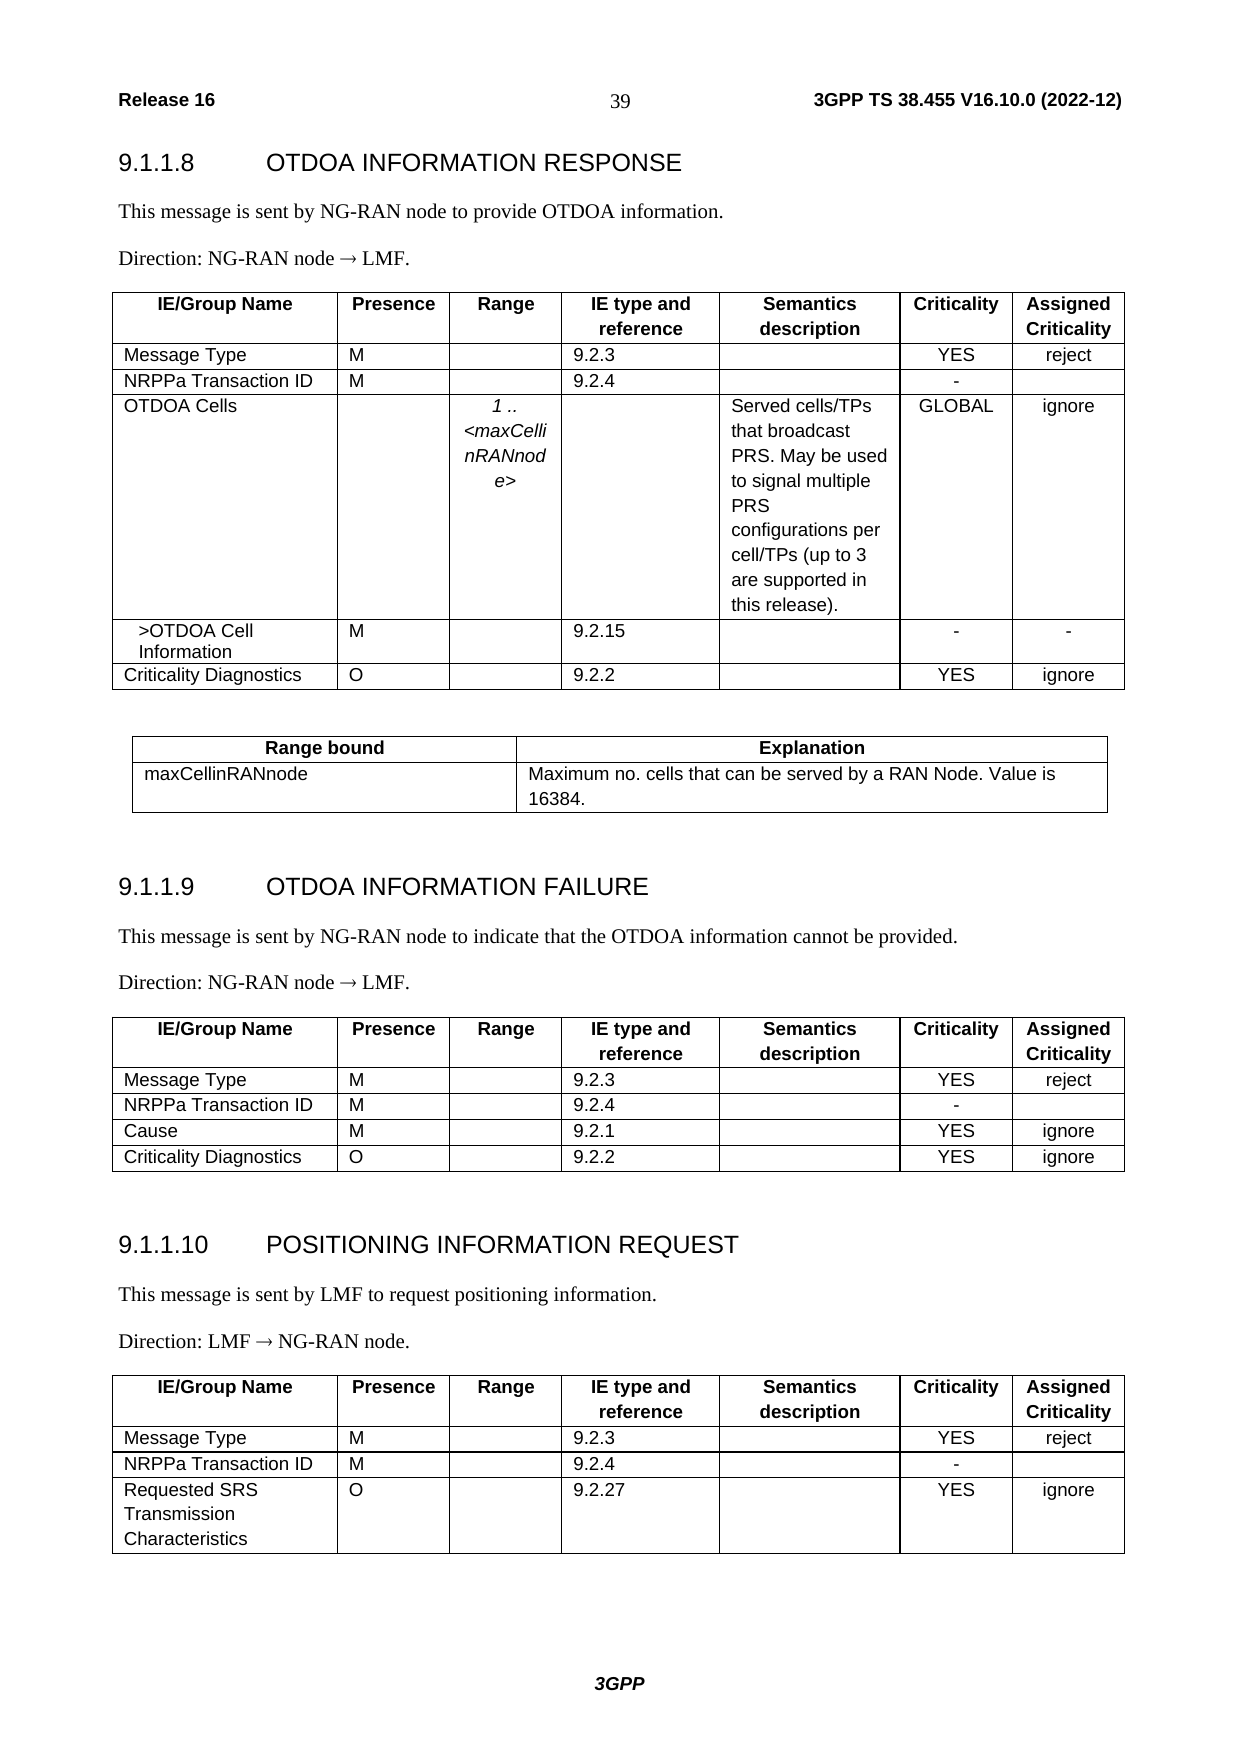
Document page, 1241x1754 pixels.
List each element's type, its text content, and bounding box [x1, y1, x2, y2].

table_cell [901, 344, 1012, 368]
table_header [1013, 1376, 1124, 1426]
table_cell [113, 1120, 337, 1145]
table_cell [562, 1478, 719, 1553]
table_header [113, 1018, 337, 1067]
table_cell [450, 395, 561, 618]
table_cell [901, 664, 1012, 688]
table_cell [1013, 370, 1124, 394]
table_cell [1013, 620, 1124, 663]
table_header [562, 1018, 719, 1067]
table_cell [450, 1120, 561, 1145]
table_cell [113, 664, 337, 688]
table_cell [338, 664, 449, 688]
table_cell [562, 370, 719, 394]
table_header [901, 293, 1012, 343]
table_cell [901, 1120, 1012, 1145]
subtitle 9.1.1.9 OTDOA INFORMATION FAILURE [118, 872, 1122, 901]
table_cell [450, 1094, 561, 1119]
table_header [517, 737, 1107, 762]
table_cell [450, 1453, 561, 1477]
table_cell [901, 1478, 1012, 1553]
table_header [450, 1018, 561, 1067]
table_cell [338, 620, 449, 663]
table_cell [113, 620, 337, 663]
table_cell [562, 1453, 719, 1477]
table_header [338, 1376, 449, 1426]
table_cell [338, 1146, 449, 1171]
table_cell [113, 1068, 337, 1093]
text This message is sent by LMF to request positioning information. [118, 1282, 1122, 1306]
text This message is sent by NG-RAN node to indicate that the OTDOA information cannot be provided. [118, 924, 1122, 948]
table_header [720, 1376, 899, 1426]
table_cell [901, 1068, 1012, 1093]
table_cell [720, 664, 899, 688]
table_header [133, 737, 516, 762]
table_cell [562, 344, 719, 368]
text Direction: LMF NG-RAN node. [118, 1329, 1122, 1353]
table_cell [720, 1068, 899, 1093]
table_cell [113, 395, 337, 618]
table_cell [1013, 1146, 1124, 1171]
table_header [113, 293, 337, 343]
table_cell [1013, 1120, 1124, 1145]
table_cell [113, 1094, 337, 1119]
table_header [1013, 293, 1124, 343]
text This message is sent by NG-RAN node to provide OTDOA information. [118, 199, 1122, 223]
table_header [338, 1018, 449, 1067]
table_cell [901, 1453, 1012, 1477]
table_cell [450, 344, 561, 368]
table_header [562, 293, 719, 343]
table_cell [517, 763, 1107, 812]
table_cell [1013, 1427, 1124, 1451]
text Direction: NG-RAN node LMF. [118, 246, 1122, 270]
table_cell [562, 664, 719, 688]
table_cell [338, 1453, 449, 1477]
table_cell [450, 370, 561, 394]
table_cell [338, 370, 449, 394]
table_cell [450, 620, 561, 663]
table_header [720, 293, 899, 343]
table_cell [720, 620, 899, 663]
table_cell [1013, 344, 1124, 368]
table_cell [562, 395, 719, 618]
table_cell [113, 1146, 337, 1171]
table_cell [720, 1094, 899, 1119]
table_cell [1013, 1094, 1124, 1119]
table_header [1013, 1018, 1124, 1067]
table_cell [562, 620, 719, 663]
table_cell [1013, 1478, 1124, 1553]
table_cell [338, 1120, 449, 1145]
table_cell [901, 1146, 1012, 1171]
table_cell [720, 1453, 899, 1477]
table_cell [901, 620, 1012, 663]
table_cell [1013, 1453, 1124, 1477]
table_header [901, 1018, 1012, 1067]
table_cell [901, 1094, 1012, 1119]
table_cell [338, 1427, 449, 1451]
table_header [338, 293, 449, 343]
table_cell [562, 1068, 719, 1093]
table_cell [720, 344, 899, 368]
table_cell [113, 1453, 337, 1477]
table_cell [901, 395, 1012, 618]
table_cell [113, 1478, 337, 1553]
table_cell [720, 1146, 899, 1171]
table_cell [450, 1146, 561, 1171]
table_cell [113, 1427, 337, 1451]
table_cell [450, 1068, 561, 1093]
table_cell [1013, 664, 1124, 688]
subtitle 9.1.1.10 POSITIONING INFORMATION REQUEST [118, 1231, 1122, 1259]
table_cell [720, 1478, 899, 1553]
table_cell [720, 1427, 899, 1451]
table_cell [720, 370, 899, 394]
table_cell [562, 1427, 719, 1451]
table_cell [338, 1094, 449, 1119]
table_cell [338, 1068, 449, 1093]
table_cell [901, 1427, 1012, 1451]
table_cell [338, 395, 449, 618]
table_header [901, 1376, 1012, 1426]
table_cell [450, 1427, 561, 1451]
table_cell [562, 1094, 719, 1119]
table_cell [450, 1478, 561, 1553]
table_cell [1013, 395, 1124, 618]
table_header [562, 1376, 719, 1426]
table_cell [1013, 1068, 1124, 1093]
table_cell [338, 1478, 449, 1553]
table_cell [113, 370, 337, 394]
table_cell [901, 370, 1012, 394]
subtitle 9.1.1.8 OTDOA INFORMATION RESPONSE [118, 147, 1122, 176]
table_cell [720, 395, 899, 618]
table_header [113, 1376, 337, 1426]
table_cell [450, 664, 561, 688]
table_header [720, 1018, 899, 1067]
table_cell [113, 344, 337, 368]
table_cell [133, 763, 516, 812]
text Direction: NG-RAN node LMF. [118, 970, 1122, 994]
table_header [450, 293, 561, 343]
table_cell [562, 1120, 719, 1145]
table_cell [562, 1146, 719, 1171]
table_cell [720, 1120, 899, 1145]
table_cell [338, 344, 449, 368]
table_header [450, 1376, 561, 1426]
